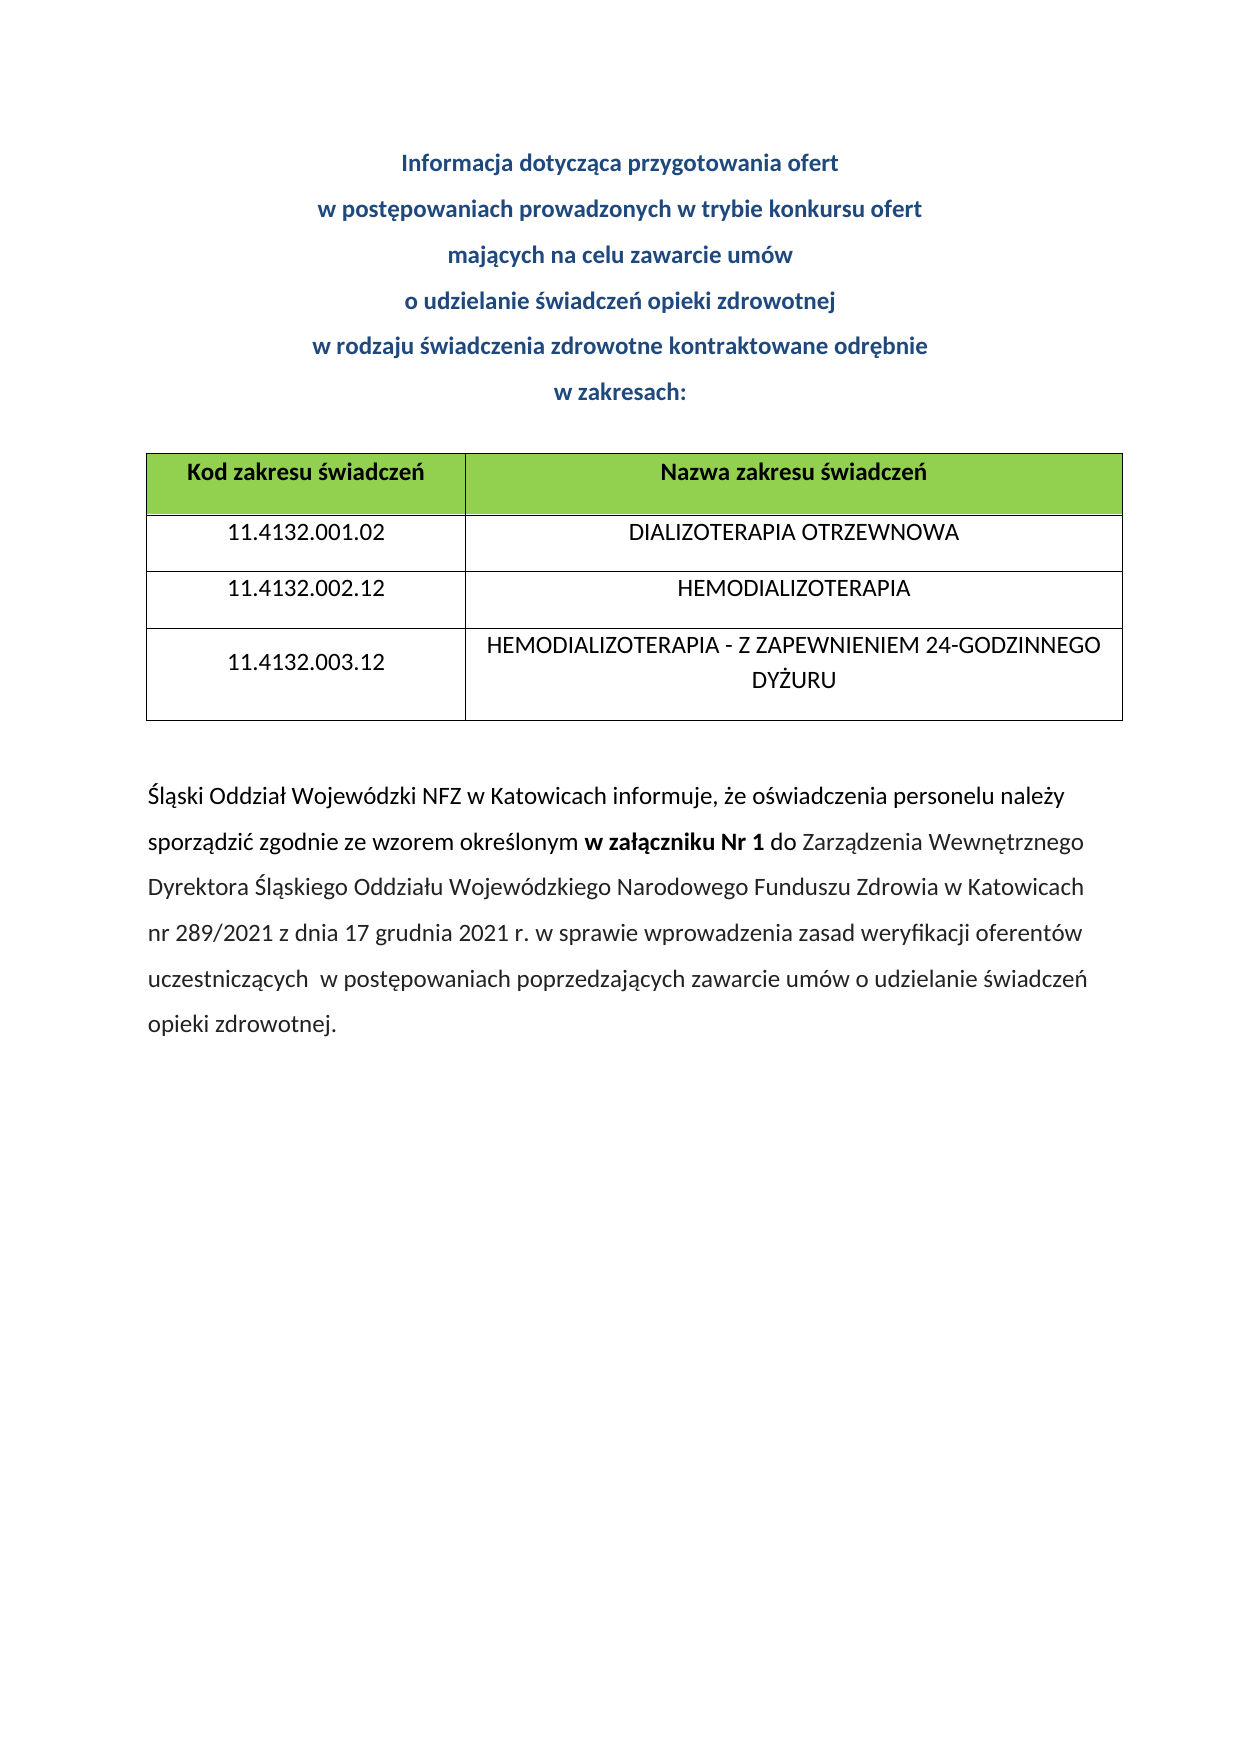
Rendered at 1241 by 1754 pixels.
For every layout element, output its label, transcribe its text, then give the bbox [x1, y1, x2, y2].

text w rodzaju świadczenia zdrowotne kontraktowane odrębnie [148, 331, 1093, 361]
table_cell 11.4132.002.12 [147, 572, 465, 628]
text Śląski Oddział Wojewódzki NFZ w Katowicach informuje, że oświadczenia personelu należy sporządzić zgodnie ze wzorem określonym w załączniku Nr 1 do Zarządzenia Wewnętrznego Dyrektora Śląskiego Oddziału Wojewódzkiego Narodowego Funduszu Zdrowia w Katowicach nr 289/2021 z dnia 17 grudnia 2021 r. w sprawie wprowadzenia zasad weryfikacji oferentów uczestniczących w postępowaniach poprzedzających zawarcie umów o udzielanie świadczeń opieki zdrowotnej. [148, 780, 1093, 1039]
text w zakresach: [148, 376, 1093, 407]
text w postępowaniach prowadzonych w trybie konkursu ofert [148, 193, 1093, 224]
table_cell 11.4132.003.12 [147, 629, 465, 719]
table_cell HEMODIALIZOTERAPIA - Z ZAPEWNIENIEM 24-GODZINNEGO DYŻURU [466, 629, 1122, 719]
table_cell DIALIZOTERAPIA OTRZEWNOWA [466, 516, 1122, 571]
table_cell 11.4132.001.02 [147, 516, 465, 571]
text o udzielanie świadczeń opieki zdrowotnej [148, 285, 1093, 315]
table_cell HEMODIALIZOTERAPIA [466, 572, 1122, 628]
table_header Kod zakresu świadczeń [147, 454, 465, 514]
text mających na celu zawarcie umów [148, 239, 1093, 269]
table_header Nazwa zakresu świadczeń [466, 454, 1122, 514]
text Informacja dotycząca przygotowania ofert [148, 148, 1093, 178]
